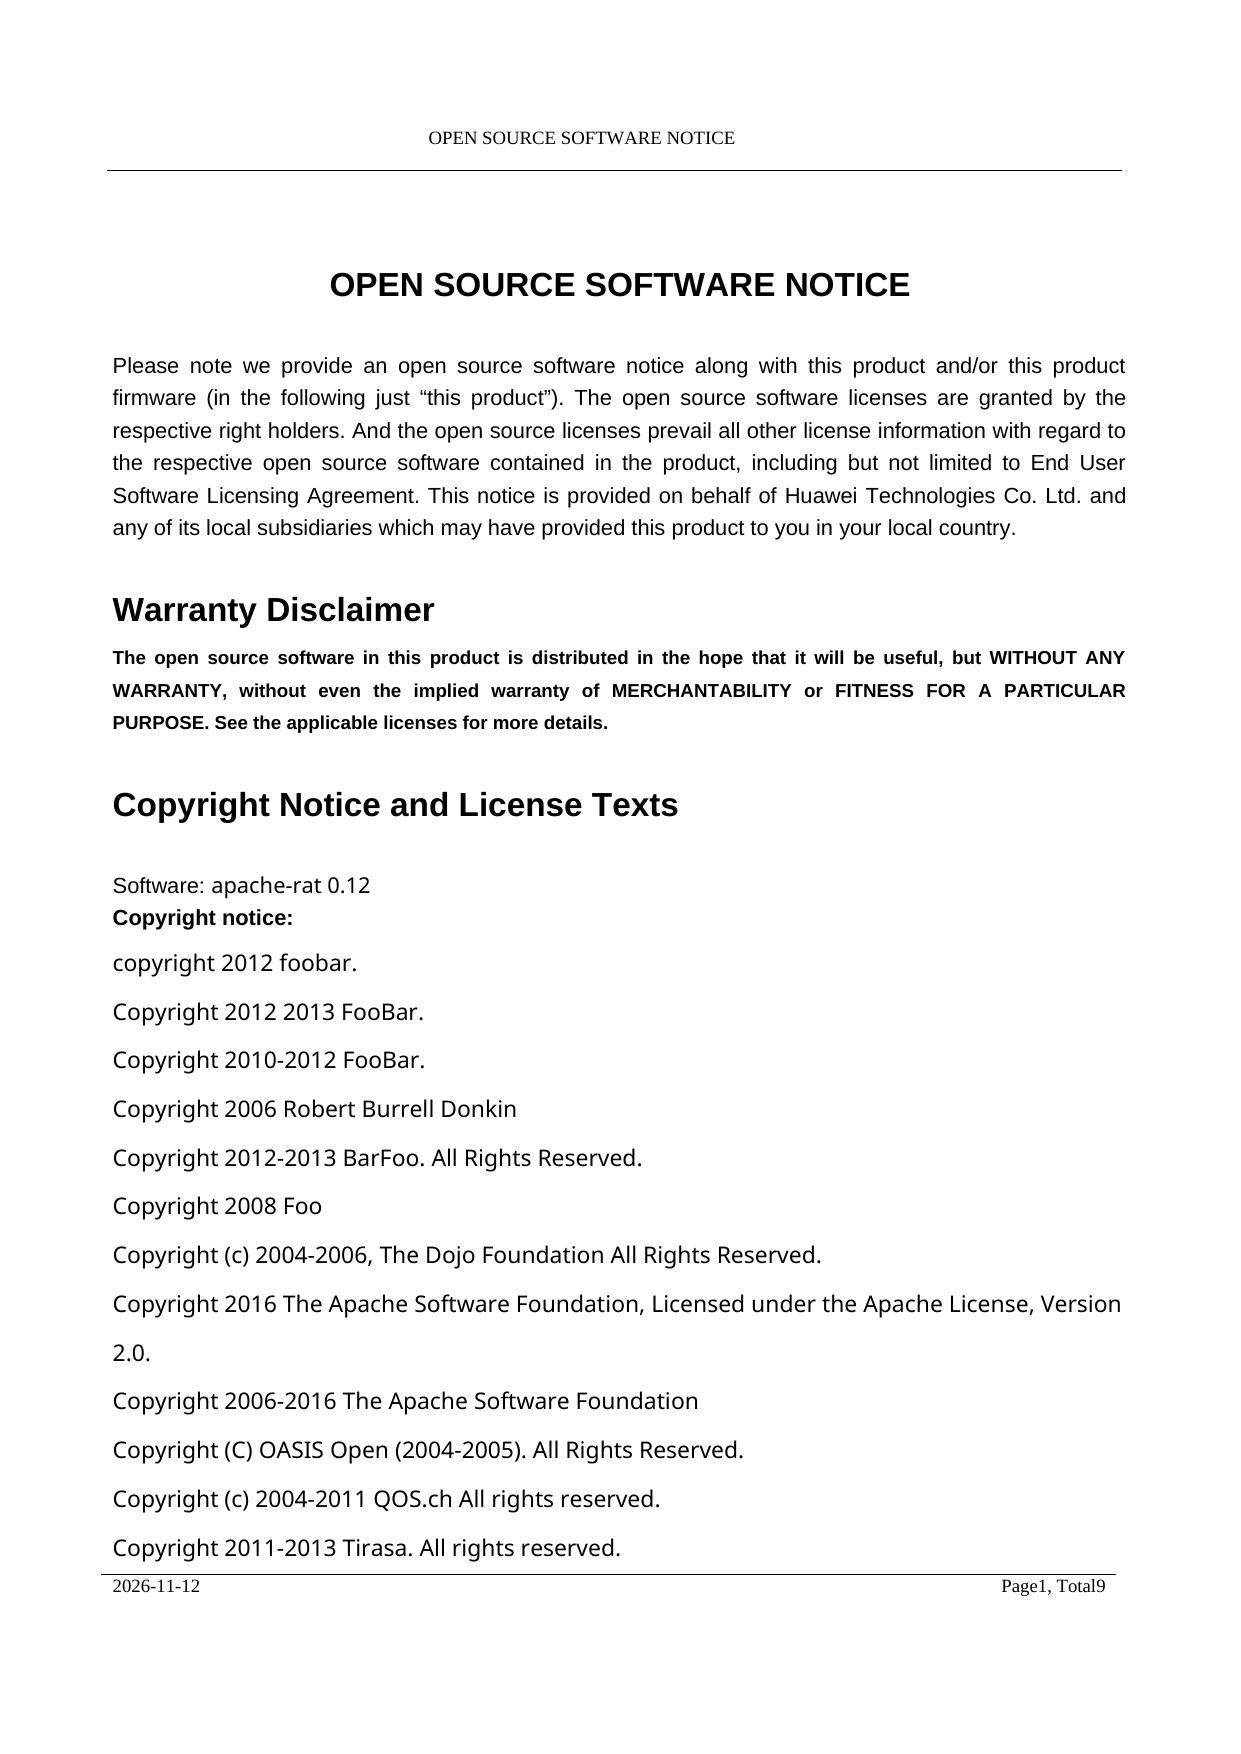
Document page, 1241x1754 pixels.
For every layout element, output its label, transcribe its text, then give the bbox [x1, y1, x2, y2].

text OPEN SOURCE SOFTWARE NOTICE [112, 251, 1128, 316]
text Copyright Notice and License Texts [112, 771, 1128, 836]
text Please note we provide an open source software notice along with this product and/or this product firmware (in the following just “this product”). The open source software licenses are granted by the respective right holders. And the open source licenses prevail all other license information with regard to the respective open source software contained in the product, including but not limited to End User Software Licensing Agreement. This notice is provided on behalf of Huawei Technologies Co. Ltd. and any of its local subsidiaries which may have provided this product to you in your local country. [112, 349, 1128, 544]
text Copyright notice: [112, 901, 1128, 934]
text Warranty Disclaimer [112, 576, 1128, 641]
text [112, 1043, 1128, 1563]
text The open source software in this product is distributed in the hope that it will be useful, but WITHOUT ANY WARRANTY, without even the implied warranty of MERCHANTABILITY or FITNESS FOR A PARTICULAR PURPOSE. See the applicable licenses for more details. [112, 641, 1128, 739]
text Software: apache-rat 0.12 [112, 869, 1128, 901]
text copyright 2012 foobar. Copyright 2012 2013 FooBar. [112, 947, 1128, 1028]
